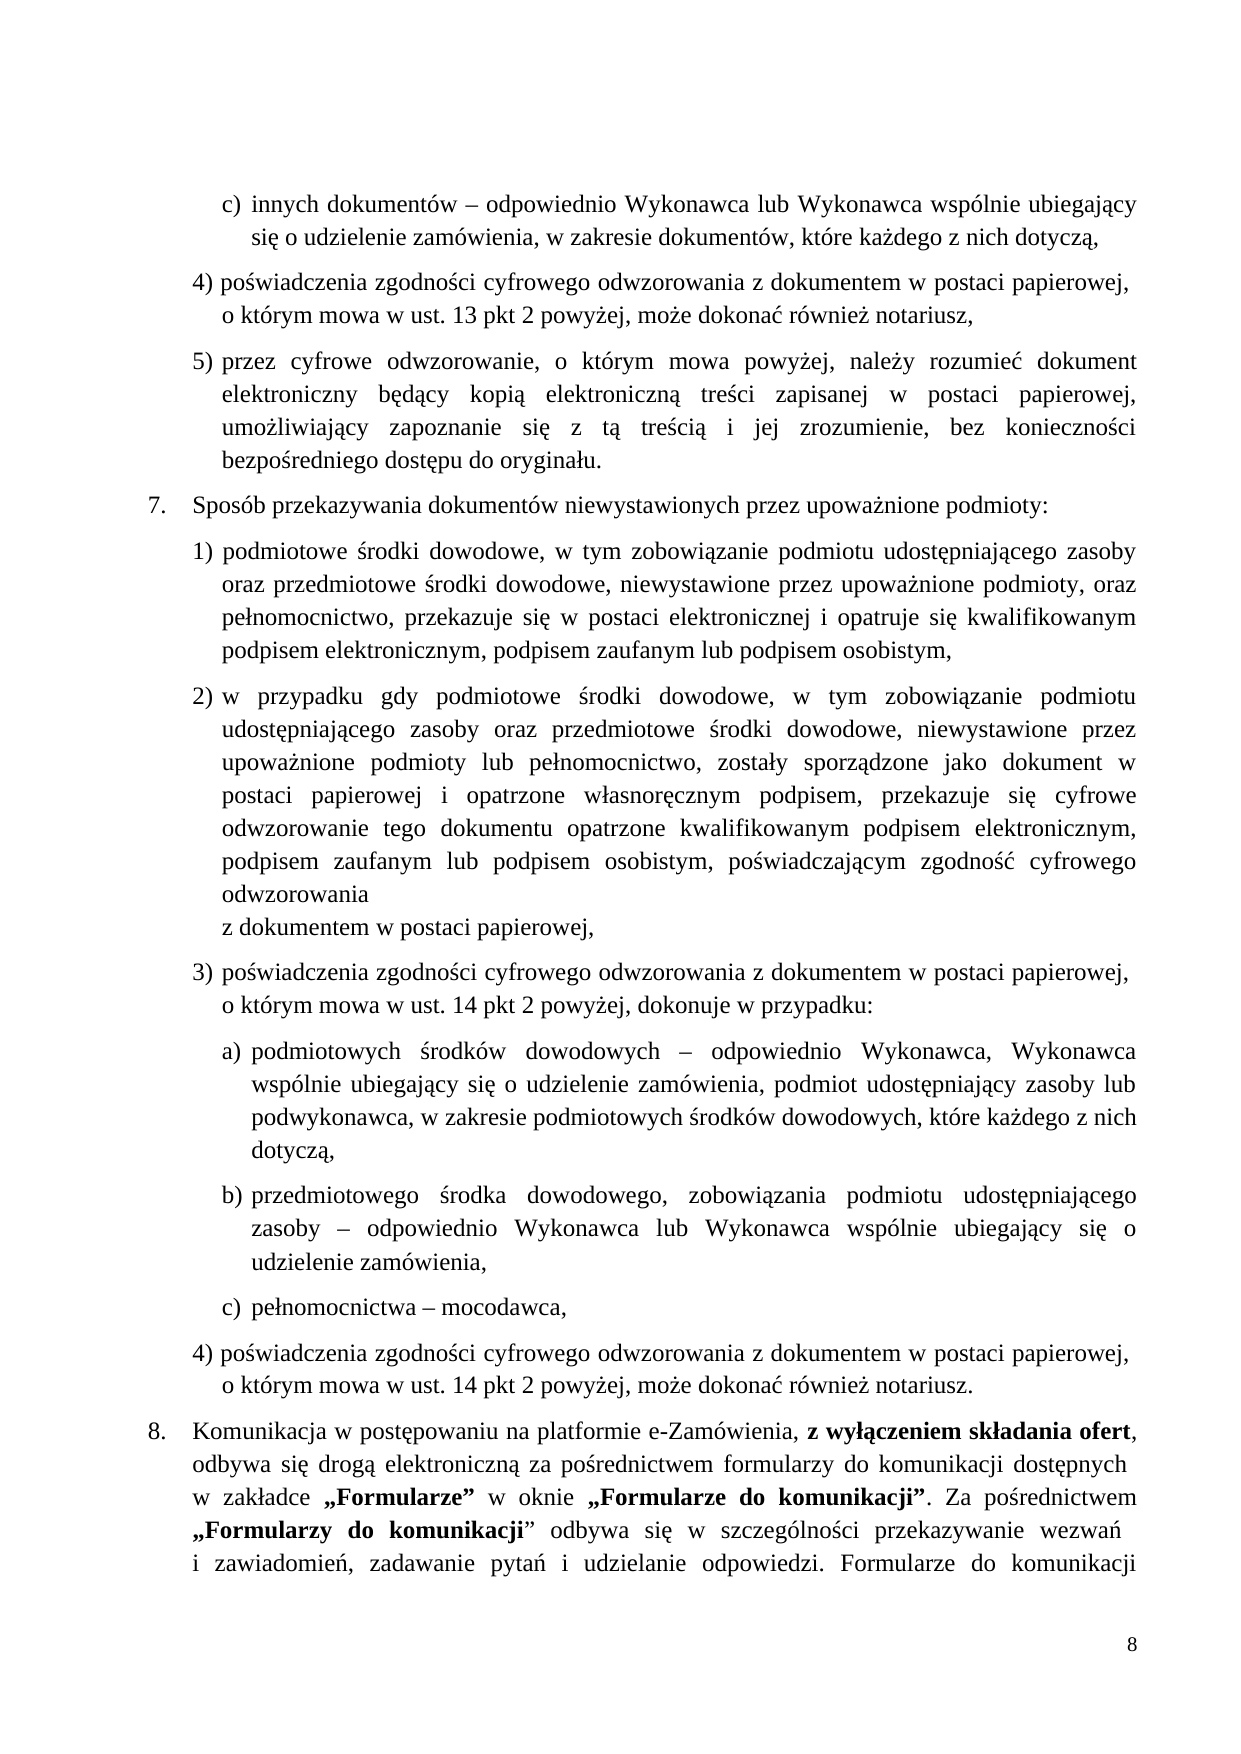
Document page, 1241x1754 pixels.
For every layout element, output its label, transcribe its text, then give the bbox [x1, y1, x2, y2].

text 4) poświadczenia zgodności cyfrowego odwzorowania z dokumentem w postaci papierowej, o którym mowa w ust. 14 pkt 2 powyżej, może dokonać również notariusz. [192, 1338, 1137, 1399]
text a) podmiotowych środków dowodowych – odpowiednio Wykonawca, Wykonawca wspólnie ubiegający się o udzielenie zamówienia, podmiot udostępniający zasoby lub podwykonawca, w zakresie podmiotowych środków dowodowych, które każdego z nich dotyczą, [222, 1036, 1137, 1164]
text 4) poświadczenia zgodności cyfrowego odwzorowania z dokumentem w postaci papierowej, o którym mowa w ust. 13 pkt 2 powyżej, może dokonać również notariusz, [192, 267, 1137, 329]
text 7. Sposób przekazywania dokumentów niewystawionych przez upoważnione podmioty: [148, 491, 1137, 519]
text 2) w przypadku gdy podmiotowe środki dowodowe, w tym zobowiązanie podmiotu udostępniającego zasoby oraz przedmiotowe środki dowodowe, niewystawione przez upoważnione podmioty lub pełnomocnictwo, zostały sporządzone jako dokument w postaci papierowej i opatrzone własnoręcznym podpisem, przekazuje się cyfrowe odwzorowanie tego dokumentu opatrzone kwalifikowanym podpisem elektronicznym, podpisem zaufanym lub podpisem osobistym, poświadczającym zgodność cyfrowego odwzorowania z dokumentem w postaci papierowej, [192, 681, 1137, 941]
text c) innych dokumentów – odpowiednio Wykonawca lub Wykonawca wspólnie ubiegający się o udzielenie zamówienia, w zakresie dokumentów, które każdego z nich dotyczą, [222, 189, 1137, 251]
text 5) przez cyfrowe odwzorowanie, o którym mowa powyżej, należy rozumieć dokument elektroniczny będący kopią elektroniczną treści zapisanej w postaci papierowej, umożliwiający zapoznanie się z tą treścią i jej zrozumienie, bez konieczności bezpośredniego dostępu do oryginału. [192, 346, 1137, 474]
text c) pełnomocnictwa – mocodawca, [222, 1292, 1137, 1321]
text b) przedmiotowego środka dowodowego, zobowiązania podmiotu udostępniającego zasoby – odpowiednio Wykonawca lub Wykonawca wspólnie ubiegający się o udzielenie zamówienia, [222, 1181, 1137, 1275]
text 1) podmiotowe środki dowodowe, w tym zobowiązanie podmiotu udostępniającego zasoby oraz przedmiotowe środki dowodowe, niewystawione przez upoważnione podmioty, oraz pełnomocnictwo, przekazuje się w postaci elektronicznej i opatruje się kwalifikowanym podpisem elektronicznym, podpisem zaufanym lub podpisem osobistym, [192, 536, 1137, 664]
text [148, 1416, 1137, 1577]
text 3) poświadczenia zgodności cyfrowego odwzorowania z dokumentem w postaci papierowej, o którym mowa w ust. 14 pkt 2 powyżej, dokonuje w przypadku: [192, 957, 1137, 1019]
